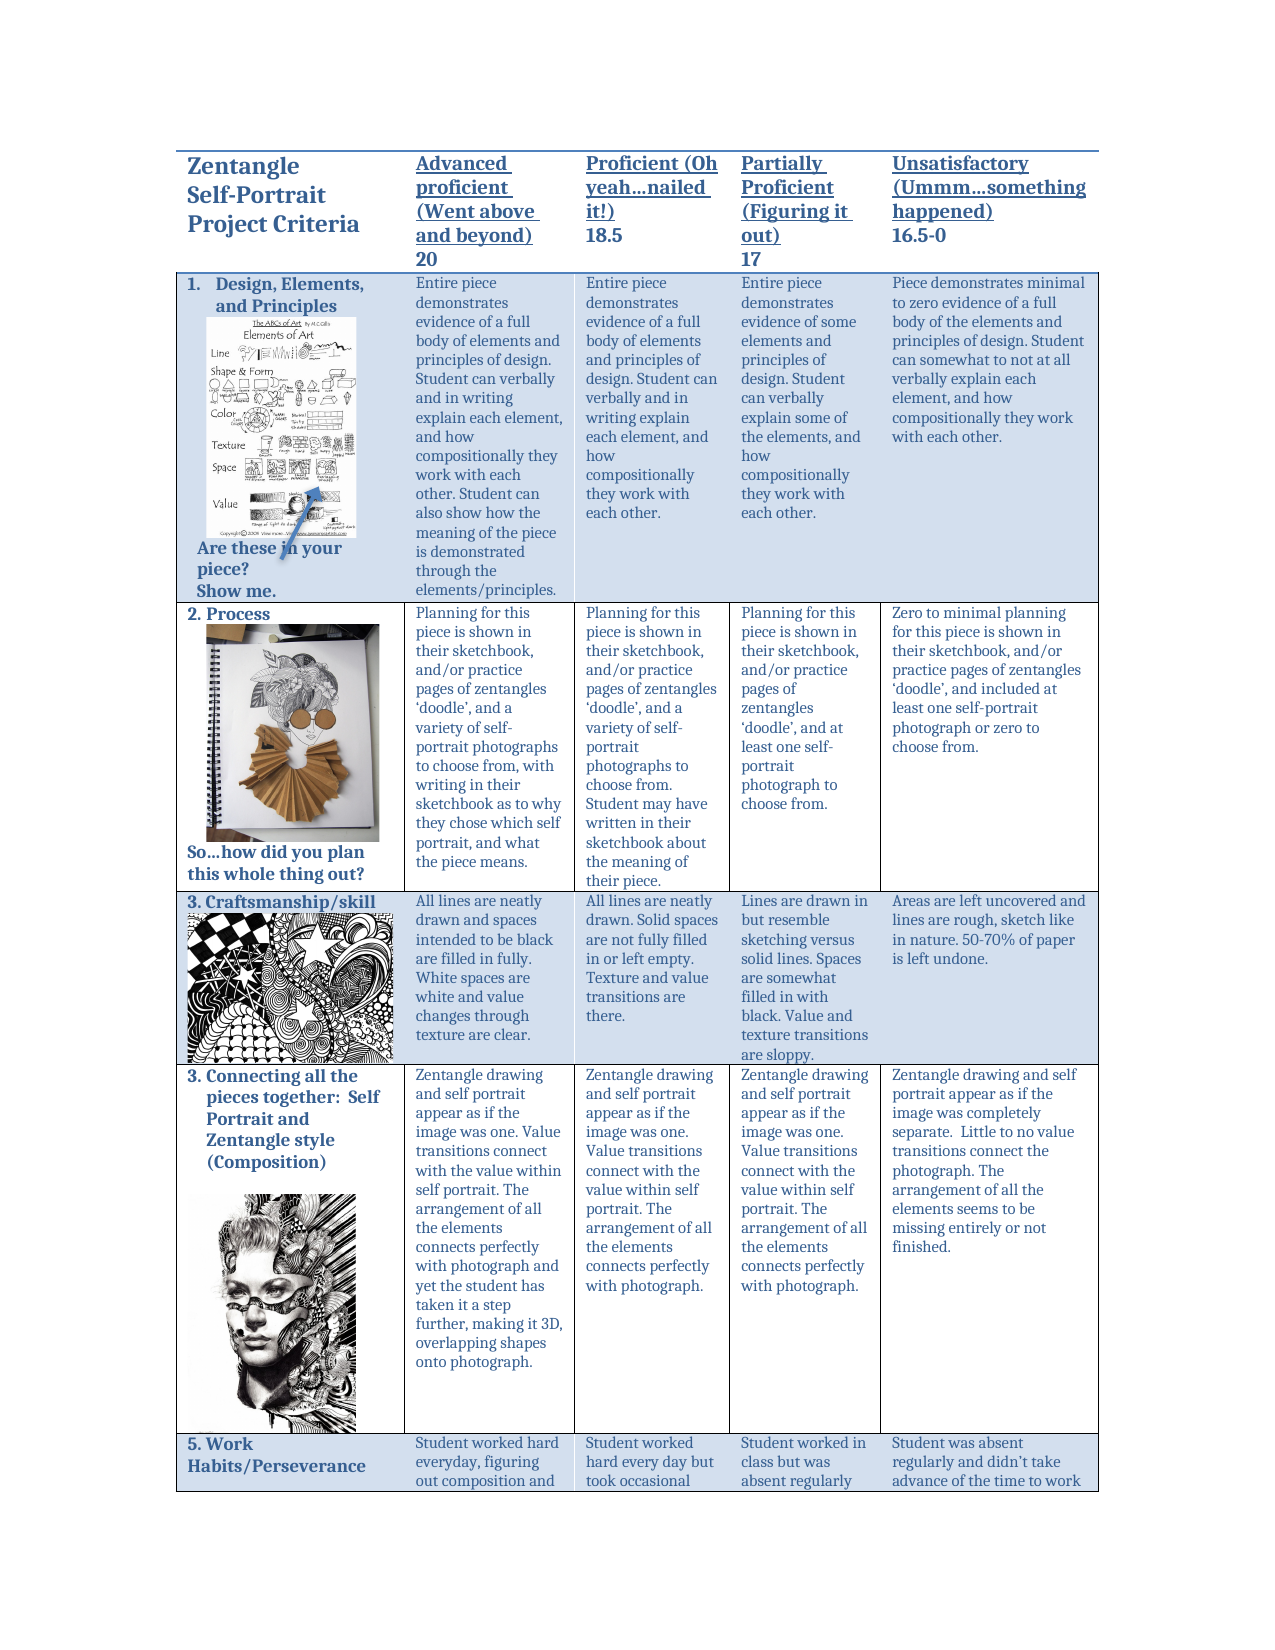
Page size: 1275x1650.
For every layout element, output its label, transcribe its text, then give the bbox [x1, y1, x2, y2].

table_cell Design, Elements, and Principles Are these in your piece? Show me. [177, 274, 404, 602]
table_cell Connecting all the pieces together: Self Portrait and Zentangle style (Composition) [177, 1065, 404, 1432]
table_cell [404, 1434, 574, 1491]
table_cell Zero to minimal planning for this piece is shown in their sketchbook, and/or practice pages of zentangles ‘doodle’, and included at least one self-portrait photograph or zero to choose from. [881, 603, 1098, 891]
table_cell Entire piece demonstrates evidence of some elements and principles of design. Student can verbally explain some of the elements, and how compositionally they work with each other. [730, 274, 881, 602]
table_cell Planning for this piece is shown in their sketchbook, and/or practice pages of zentangles ‘doodle’, and a variety of self-portrait photographs to choose from, with writing in their sketchbook as to why they chose which self portrait, and what the piece means. [405, 603, 574, 891]
table_cell 5. Work Habits/Perseverance [177, 1434, 404, 1491]
table_cell Planning for this piece is shown in their sketchbook, and/or practice pages of zentangles ‘doodle’, and a variety of self-portrait photographs to choose from. Student may have written in their sketchbook about the meaning of their piece. [575, 603, 729, 891]
picture [206, 317, 357, 538]
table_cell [575, 1434, 730, 1491]
table_header Unsatisfactory (Ummm…something happened) 16.5-0 [881, 152, 1099, 272]
table_header Advanced proficient (Went above and beyond) 20 [404, 152, 574, 272]
table_header Zentangle Self-Portrait Project Criteria [176, 152, 404, 272]
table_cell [881, 1434, 1098, 1491]
table_cell Planning for this piece is shown in their sketchbook, and/or practice pages of zentangles ‘doodle’, and at least one self-portrait photograph to choose from. [730, 603, 880, 891]
table_cell Process So…how did you plan this whole thing out? [177, 603, 404, 891]
table_header Partially Proficient (Figuring it out) 17 [730, 152, 881, 272]
table_cell Zentangle drawing and self portrait appear as if the image was completely separate. Little to no value transitions connect the photograph. The arrangement of all the elements seems to be missing entirely or not finished. [881, 1065, 1098, 1432]
table_cell Areas are left uncovered and lines are rough, sketch like in nature. 50-70% of paper is left undone. [881, 892, 1098, 1064]
table_cell All lines are neatly drawn. Solid spaces are not fully filled in or left empty. Texture and value transitions are there. [575, 892, 730, 1064]
table_header Proficient (Oh yeah…nailed it!) 18.5 [575, 152, 730, 272]
table_cell Zentangle drawing and self portrait appear as if the image was one. Value transitions connect with the value within self portrait. The arrangement of all the elements connects perfectly with photograph. [575, 1065, 729, 1432]
picture [187, 1194, 356, 1433]
table_cell Lines are drawn in but resemble sketching versus solid lines. Spaces are somewhat filled in with black. Value and texture transitions are sloppy. [730, 892, 881, 1064]
table_cell Entire piece demonstrates evidence of a full body of elements and principles of design. Student can verbally and in writing explain each element, and how compositionally they work with each other. [575, 274, 730, 602]
table_cell Zentangle drawing and self portrait appear as if the image was one. Value transitions connect with the value within self portrait. The arrangement of all the elements connects perfectly with photograph. [730, 1065, 880, 1432]
table_cell All lines are neatly drawn and spaces intended to be black are filled in fully. White spaces are white and value changes through texture are clear. [404, 892, 574, 1064]
picture [187, 913, 394, 1063]
table_cell Zentangle drawing and self portrait appear as if the image was one. Value transitions connect with the value within self portrait. The arrangement of all the elements connects perfectly with photograph and yet the student has taken it a step further, making it 3D, overlapping shapes onto photograph. [405, 1065, 574, 1432]
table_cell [730, 1434, 881, 1491]
picture [206, 624, 380, 842]
table_cell Entire piece demonstrates evidence of a full body of elements and principles of design. Student can verbally and in writing explain each element, and how compositionally they work with each other. Student can also show how the meaning of the piece is demonstrated through the elements/principles. [404, 274, 574, 602]
table_cell Piece demonstrates minimal to zero evidence of a full body of the elements and principles of design. Student can somewhat to not at all verbally explain each element, and how compositionally they work with each other. [881, 274, 1098, 602]
table_cell 3. Craftsmanship/skill [177, 892, 404, 1064]
